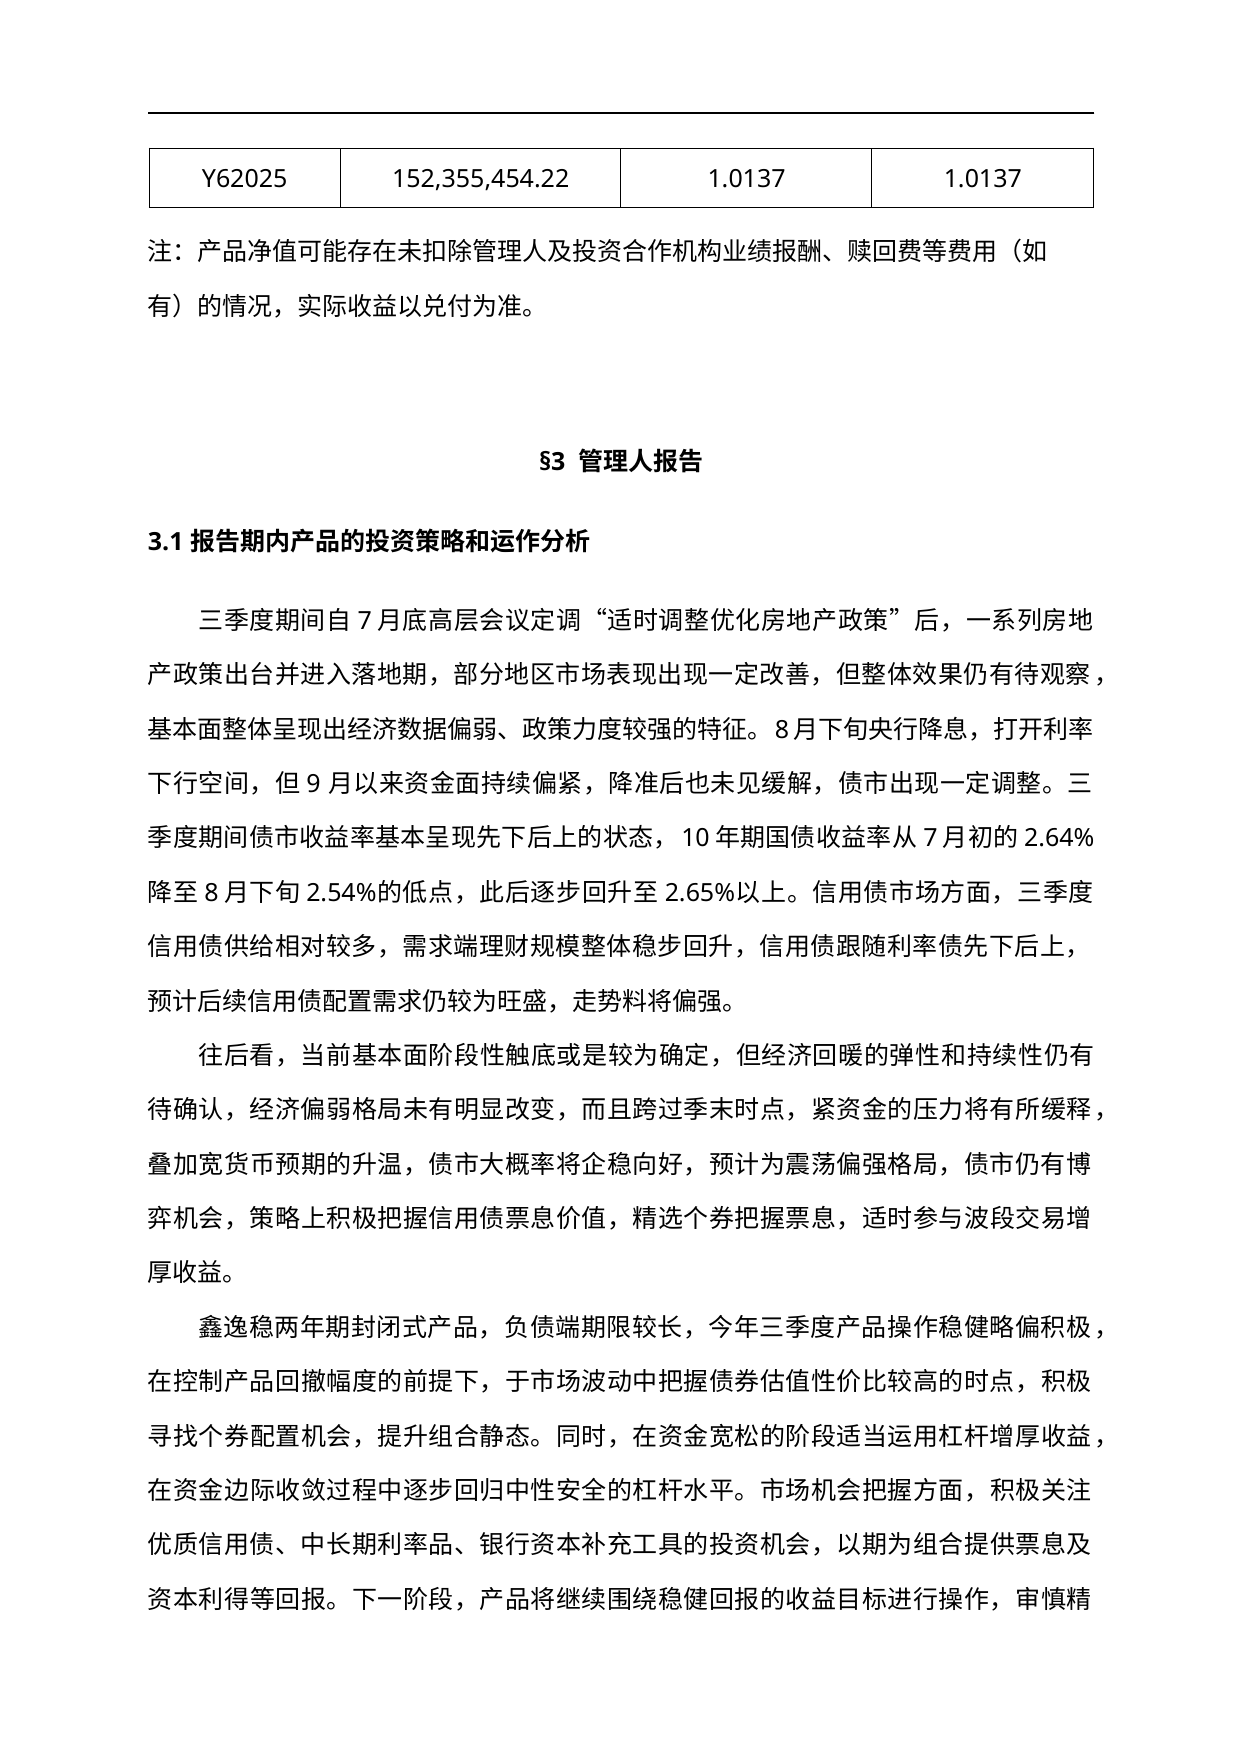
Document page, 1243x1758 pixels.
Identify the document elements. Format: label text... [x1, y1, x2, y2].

text 3.1 报告期内产品的投资策略和运作分析 [148, 521, 1094, 557]
table_cell 1.0137 [872, 149, 1093, 207]
text §3 管理人报告 [148, 442, 1094, 478]
text 注：产品净值可能存在未扣除管理人及投资合作机构业绩报酬、赎回费等费用（如有）的情况，实际收益以兑付为准。 [148, 232, 1094, 322]
table_cell 152,355,454.22 [341, 149, 620, 207]
table_cell Y62025 [150, 149, 340, 207]
table_cell 1.0137 [621, 149, 871, 207]
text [148, 600, 1094, 1615]
